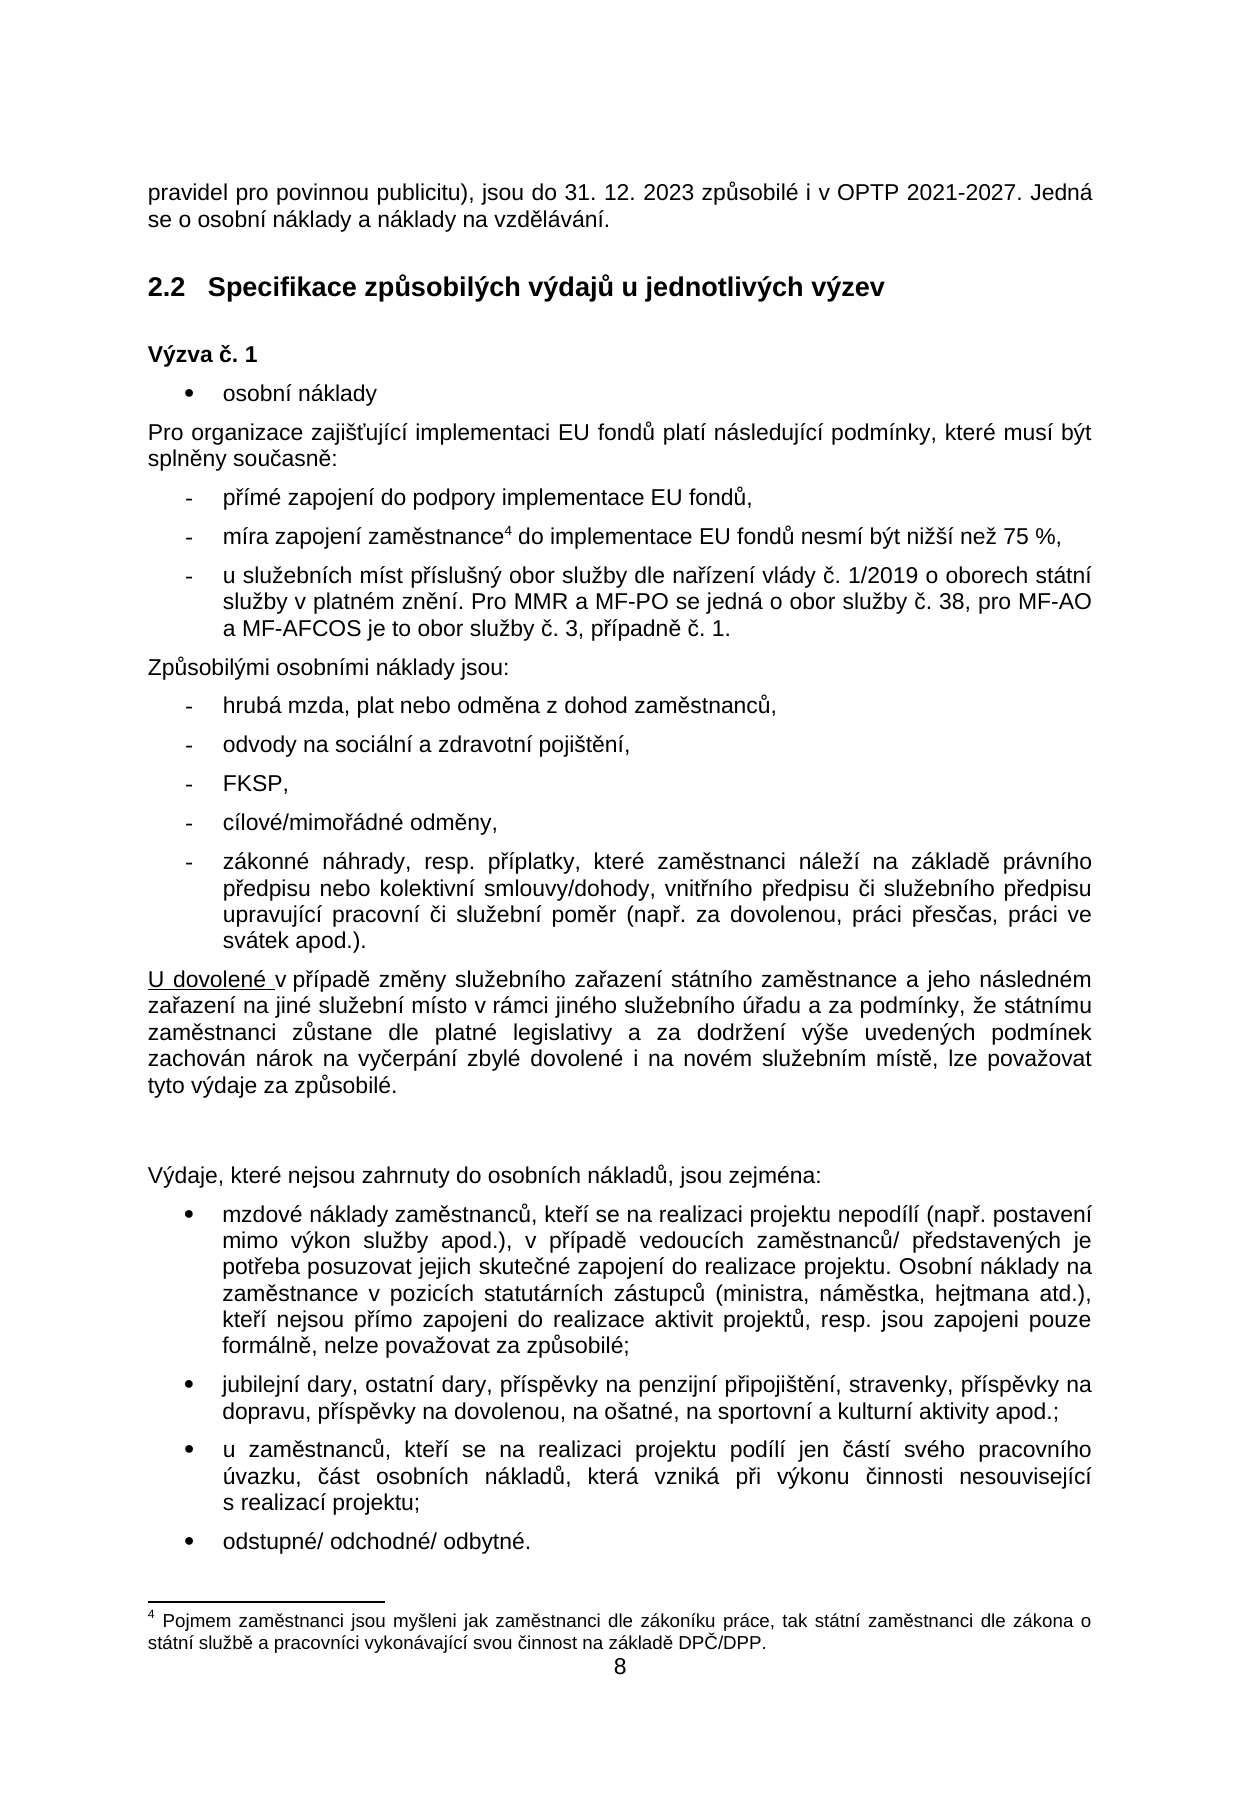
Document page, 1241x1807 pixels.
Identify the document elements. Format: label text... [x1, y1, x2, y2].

list u služebních míst příslušný obor služby dle nařízení vlády č. 1/2019 o oborech státní služby v platném znění. Pro MMR a MF-PO se jedná o obor služby č. 38, pro MF-AO a MF-AFCOS je to obor služby č. 3, případně č. 1. [185, 562, 1092, 641]
subtitle Specifikace způsobilých výdajů u jednotlivých výzev [148, 271, 1092, 302]
text Způsobilými osobními náklady jsou: [148, 653, 1092, 680]
list zákonné náhrady, resp. příplatky, které zaměstnanci náleží na základě právního předpisu nebo kolektivní smlouvy/dohody, vnitřního předpisu či služebního předpisu upravující pracovní či služební poměr (např. za dovolenou, práci přesčas, práci ve svátek apod.). [185, 848, 1092, 954]
text U dovolené v případě změny služebního zařazení státního zaměstnance a jeho následném zařazení na jiné služební místo v rámci jiného služebního úřadu a za podmínky, že státnímu zaměstnanci zůstane dle platné legislativy a za dodržení výše uvedených podmínek zachován nárok na vyčerpání zbylé dovolené i na novém služebním místě, lze považovat tyto výdaje za způsobilé. [148, 966, 1092, 1098]
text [148, 179, 1092, 232]
list odvody na sociální a zdravotní pojištění, [185, 731, 1092, 758]
list osobní náklady [185, 380, 1092, 406]
text Pro organizace zajišťující implementaci EU fondů platí následující podmínky, které musí být splněny současně: [148, 419, 1092, 471]
list u zaměstnanců, kteří se na realizaci projektu podílí jen částí svého pracovního úvazku, část osobních nákladů, která vzniká při výkonu činnosti nesouvisející s realizací projektu; [185, 1436, 1092, 1516]
list jubilejní dary, ostatní dary, příspěvky na penzijní připojištění, stravenky, příspěvky na dopravu, příspěvky na dovolenou, na ošatné, na sportovní a kulturní aktivity apod.; [185, 1371, 1092, 1424]
list hrubá mzda, plat nebo odměna z dohod zaměstnanců, [185, 692, 1092, 719]
list mzdové náklady zaměstnanců, kteří se na realizaci projektu nepodílí (např. postavení mimo výkon služby apod.), v případě vedoucích zaměstnanců/ představených je potřeba posuzovat jejich skutečné zapojení do realizace projektu. Osobní náklady na zaměstnance v pozicích statutárních zástupců (ministra, náměstka, hejtmana atd.), kteří nejsou přímo zapojeni do realizace aktivit projektů, resp. jsou zapojeni pouze formálně, nelze považovat za způsobilé; [185, 1201, 1092, 1359]
list míra zapojení zaměstnance do implementace EU fondů nesmí být nižší než 75 %, [185, 523, 1092, 549]
text Výdaje, které nejsou zahrnuty do osobních nákladů, jsou zejména: [148, 1162, 1092, 1188]
list přímé zapojení do podpory implementace EU fondů, [185, 484, 1092, 510]
list FKSP, [185, 770, 1092, 797]
text Výzva č. 1 [148, 341, 1092, 367]
list cílové/mimořádné odměny, [185, 809, 1092, 836]
list odstupné/ odchodné/ odbytné. [185, 1528, 1092, 1554]
